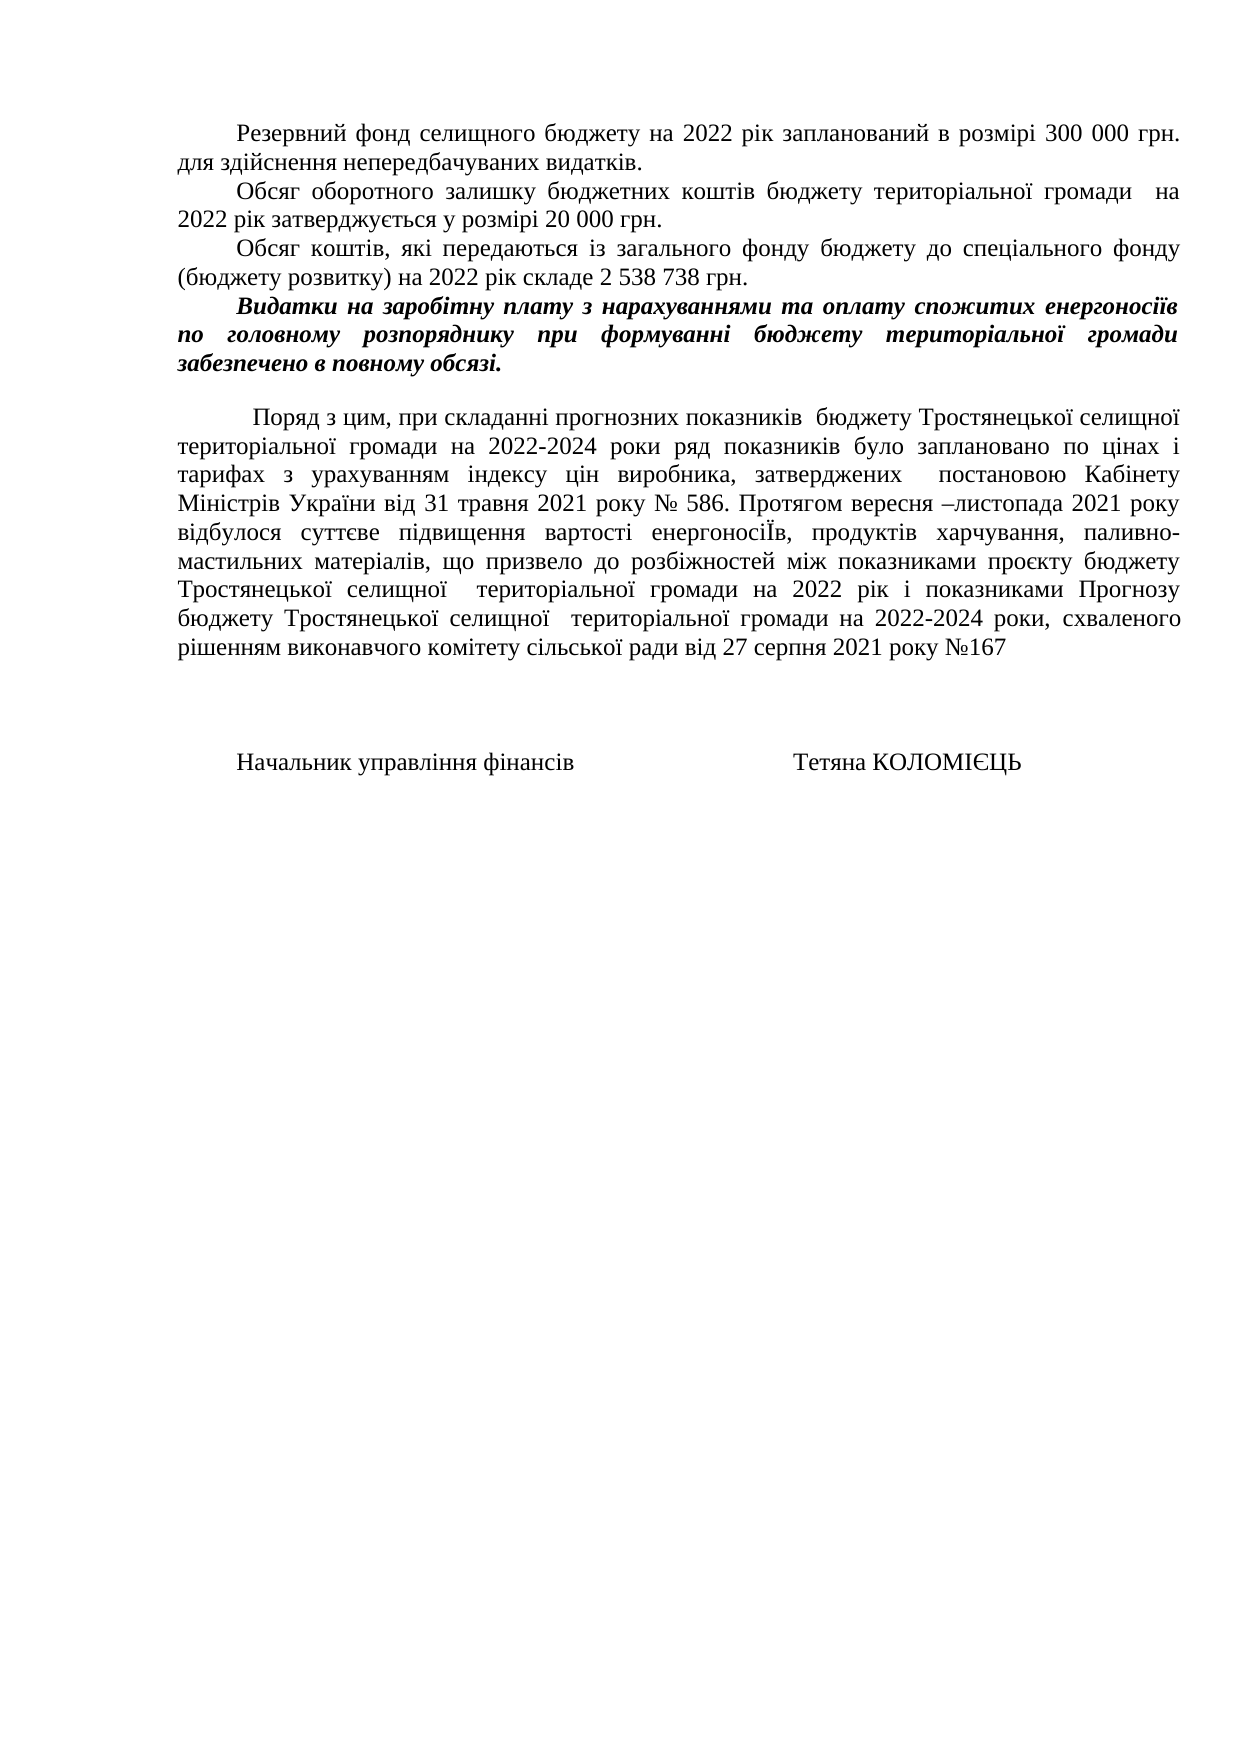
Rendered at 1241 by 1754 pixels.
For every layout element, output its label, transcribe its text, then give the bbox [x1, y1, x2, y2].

text Начальник управління фінансів Тетяна КОЛОМІЄЦЬ [177, 747, 1181, 776]
text Резервний фонд селищного бюджету на 2022 рік запланований в розмірі 300 000 грн. для здійснення непередбачуваних видатків. [177, 118, 1181, 176]
text Поряд з цим, при складанні прогнозних показників бюджету Тростянецької селищної територіальної громади на 2022-2024 роки ряд показників було заплановано по цінах і тарифах з урахуванням індексу цін виробника, затверджених постановою Кабінету Міністрів України від 31 травня 2021 року № 586. Протягом вересня –листопада 2021 року відбулося суттєве підвищення вартості енергоносіЇв, продуктів харчування, паливно-мастильних матеріалів, що призвело до розбіжностей між показниками проєкту бюджету Тростянецької селищної територіальної громади на 2022 рік і показниками Прогнозу бюджету Тростянецької селищної територіальної громади на 2022-2024 роки, схваленого рішенням виконавчого комітету сільської ради від 27 серпня 2021 року №167 [177, 402, 1181, 661]
text Обсяг оборотного залишку бюджетних коштів бюджету територіальної громади на 2022 рік затверджується у розмірі 20 000 грн. [177, 176, 1181, 233]
text Обсяг коштів, які передаються із загального фонду бюджету до спеціального фонду (бюджету розвитку) на 2022 рік складе 2 538 738 грн. [177, 233, 1181, 291]
